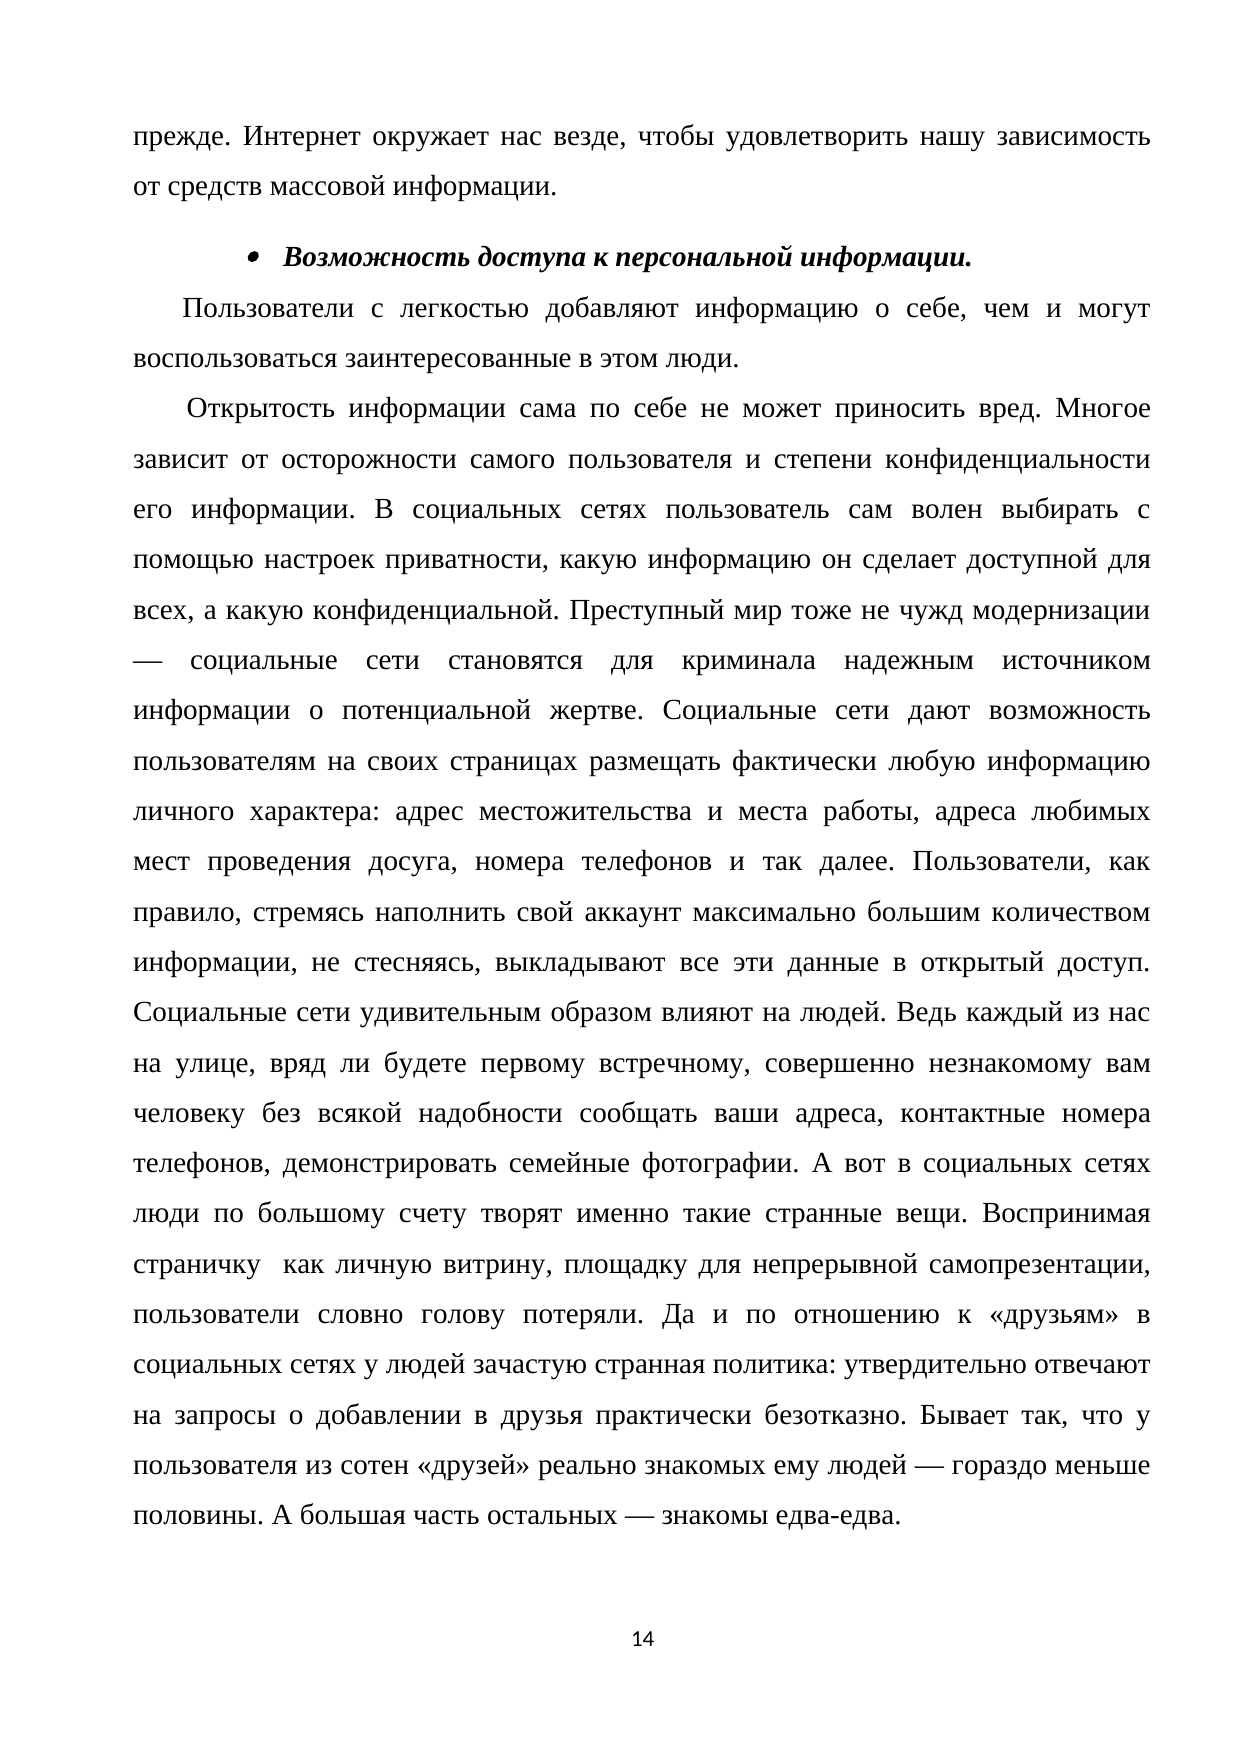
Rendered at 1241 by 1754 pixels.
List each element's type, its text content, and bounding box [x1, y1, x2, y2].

text Открытость информации сама по себе не может приносить вред. Многое зависит от осторожности самого пользователя и степени конфиденциальности его информации. В социальных сетях пользователь сам волен выбирать с помощью настроек приватности, какую информацию он сделает доступной для всех, а какую конфиденциальной. Преступный мир тоже не чужд модернизации — социальные сети становятся для криминала надежным источником информации о потенциальной жертве. Социальные сети дают возможность пользователям на своих страницах размещать фактически любую информацию личного характера: адрес местожительства и места работы, адреса любимых мест проведения досуга, номера телефонов и так далее. Пользователи, как правило, стремясь наполнить свой аккаунт максимально большим количеством информации, не стесняясь, выкладывают все эти данные в открытый доступ. Социальные сети удивительным образом влияют на людей. Ведь каждый из нас на улице, вряд ли будете первому встречному, совершенно незнакомому вам человеку без всякой надобности сообщать ваши адреса, контактные номера телефонов, демонстрировать семейные фотографии. А вот в социальных сетях люди по большому счету творят именно такие странные вещи. Воспринимая страничку как личную витрину, площадку для непрерывной самопрезентации, пользователи словно голову потеряли. Да и по отношению к «друзьям» в социальных сетях у людей зачастую странная политика: утвердительно отвечают на запросы о добавлении в друзья практически безотказно. Бывает так, что у пользователя из сотен «друзей» реально знакомых ему людей — гораздо меньше половины. А большая часть остальных — знакомы едва-едва. [133, 391, 1152, 1531]
list Возможность доступа к персональной информации. [245, 239, 1152, 273]
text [133, 118, 1152, 202]
text Пользователи с легкостью добавляют информацию о себе, чем и могут воспользоваться заинтересованные в этом люди. [133, 290, 1152, 374]
